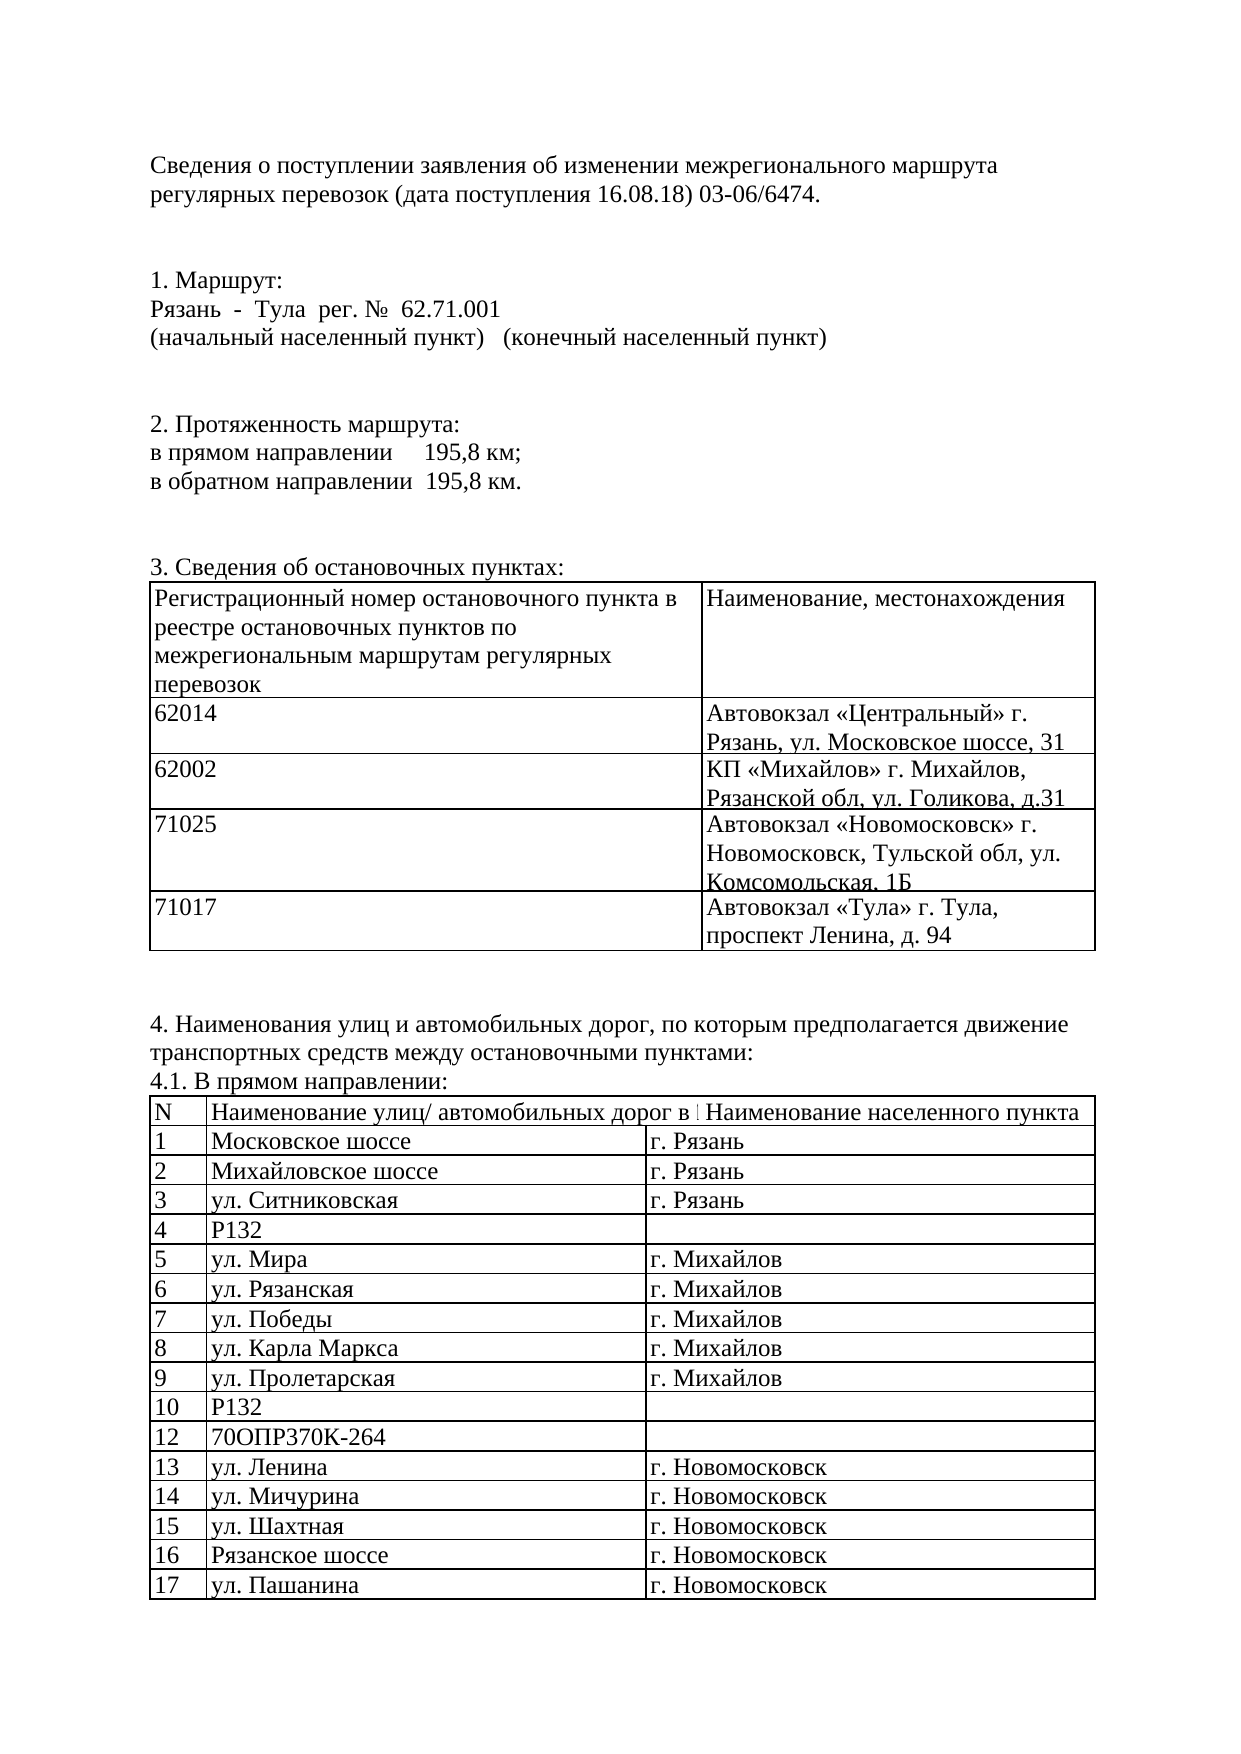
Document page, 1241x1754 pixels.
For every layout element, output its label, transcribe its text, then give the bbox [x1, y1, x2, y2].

text Сведения о поступлении заявления об изменении межрегионального маршрута регулярных перевозок (дата поступления 16.08.18) 03-06/6474. [150, 150, 1090, 207]
table_cell ул. Ленина [207, 1452, 645, 1479]
table_cell ул. Карла Маркса [207, 1333, 645, 1361]
table_cell 13 [151, 1452, 206, 1479]
table_cell ул. Мичурина [207, 1481, 645, 1509]
table_cell 10 [151, 1392, 206, 1420]
text в прямом направлении 195,8 км; [150, 437, 1090, 466]
table_cell 2 [151, 1156, 206, 1184]
text (начальный населенный пункт) (конечный населенный пункт) [150, 322, 1090, 351]
table_cell г. Новомосковск [647, 1540, 1094, 1568]
table_cell 71025 [151, 810, 701, 890]
table_header Наименование, местонахождения [703, 583, 1094, 697]
text 3. Сведения об остановочных пунктах: [150, 552, 1090, 581]
text 1. Маршрут: [150, 265, 1090, 294]
table_cell г. Новомосковск [647, 1481, 1094, 1509]
table_cell г. Рязань [647, 1185, 1094, 1213]
table_cell г. Михайлов [647, 1333, 1094, 1361]
table_cell ул. Пашанина [207, 1570, 645, 1598]
table_cell ул. Рязанская [207, 1274, 645, 1302]
table_cell Московское шоссе [207, 1126, 645, 1154]
table_cell Р132 [207, 1215, 645, 1243]
table_cell [647, 1392, 1094, 1420]
table_cell 8 [151, 1333, 206, 1361]
table_cell 62014 [151, 698, 701, 752]
table_cell ул. Шахтная [207, 1511, 645, 1539]
table_cell ул. Ситниковская [207, 1185, 645, 1213]
table_cell ул. Пролетарская [207, 1363, 645, 1391]
table_header N п/п [151, 1097, 206, 1124]
table_cell 1 [151, 1126, 206, 1154]
table_cell 16 [151, 1540, 206, 1568]
table_cell ул. Победы [207, 1304, 645, 1332]
table_cell Автовокзал «Центральный» г. Рязань, ул. Московское шоссе, 31 [703, 698, 1094, 752]
table_cell г. Михайлов [647, 1245, 1094, 1272]
table_cell Автовокзал «Новомосковск» г. Новомосковск, Тульской обл, ул. Комсомольская, 1Б [703, 810, 1094, 890]
table_cell Рязанское шоссе [207, 1540, 645, 1568]
table_cell г. Рязань [647, 1156, 1094, 1184]
table_cell 3 [151, 1185, 206, 1213]
text 2. Протяженность маршрута: [150, 409, 1090, 437]
table_cell 7 [151, 1304, 206, 1332]
table_cell 9 [151, 1363, 206, 1391]
table_cell г. Михайлов [647, 1304, 1094, 1332]
table_cell [647, 1215, 1094, 1243]
text 4. Наименования улиц и автомобильных дорог, по которым предполагается движение транспортных средств между остановочными пунктами: [150, 1009, 1090, 1066]
table_header Наименование улиц/ автомобильных дорог в 1 Наименование населенного пункта прямом направлении [207, 1097, 1094, 1124]
table_cell Михайловское шоссе [207, 1156, 645, 1184]
table_cell 12 [151, 1422, 206, 1450]
table_cell 5 [151, 1245, 206, 1272]
table_cell [647, 1422, 1094, 1450]
table_header Регистрационный номер остановочного пункта в реестре остановочных пунктов по межрегиональным маршрутам регулярных перевозок [151, 583, 701, 697]
table_cell Автовокзал «Тула» г. Тула, проспект Ленина, д. 94 [703, 892, 1094, 950]
table_cell 70ОПР370К-264 [207, 1422, 645, 1450]
table_cell г. Рязань [647, 1126, 1094, 1154]
text в обратном направлении 195,8 км. [150, 466, 1090, 495]
table_cell 15 [151, 1511, 206, 1539]
text 4.1. В прямом направлении: [150, 1066, 1090, 1095]
text Рязань - Тула рег. № 62.71.001 [150, 294, 1090, 322]
table_cell г. Новомосковск [647, 1511, 1094, 1539]
table_cell 4 [151, 1215, 206, 1243]
table_cell КП «Михайлов» г. Михайлов, Рязанской обл, ул. Голикова, д.31 [703, 754, 1094, 808]
table_cell Р132 [207, 1392, 645, 1420]
table_cell 71017 [151, 892, 701, 950]
table_cell г. Михайлов [647, 1274, 1094, 1302]
table_cell г. Новомосковск [647, 1570, 1094, 1598]
table_cell 17 [151, 1570, 206, 1598]
table_cell 62002 [151, 754, 701, 808]
table_cell 14 [151, 1481, 206, 1509]
table_cell г. Новомосковск [647, 1452, 1094, 1479]
table_cell ул. Мира [207, 1245, 645, 1272]
table_cell 6 [151, 1274, 206, 1302]
table_cell г. Михайлов [647, 1363, 1094, 1391]
